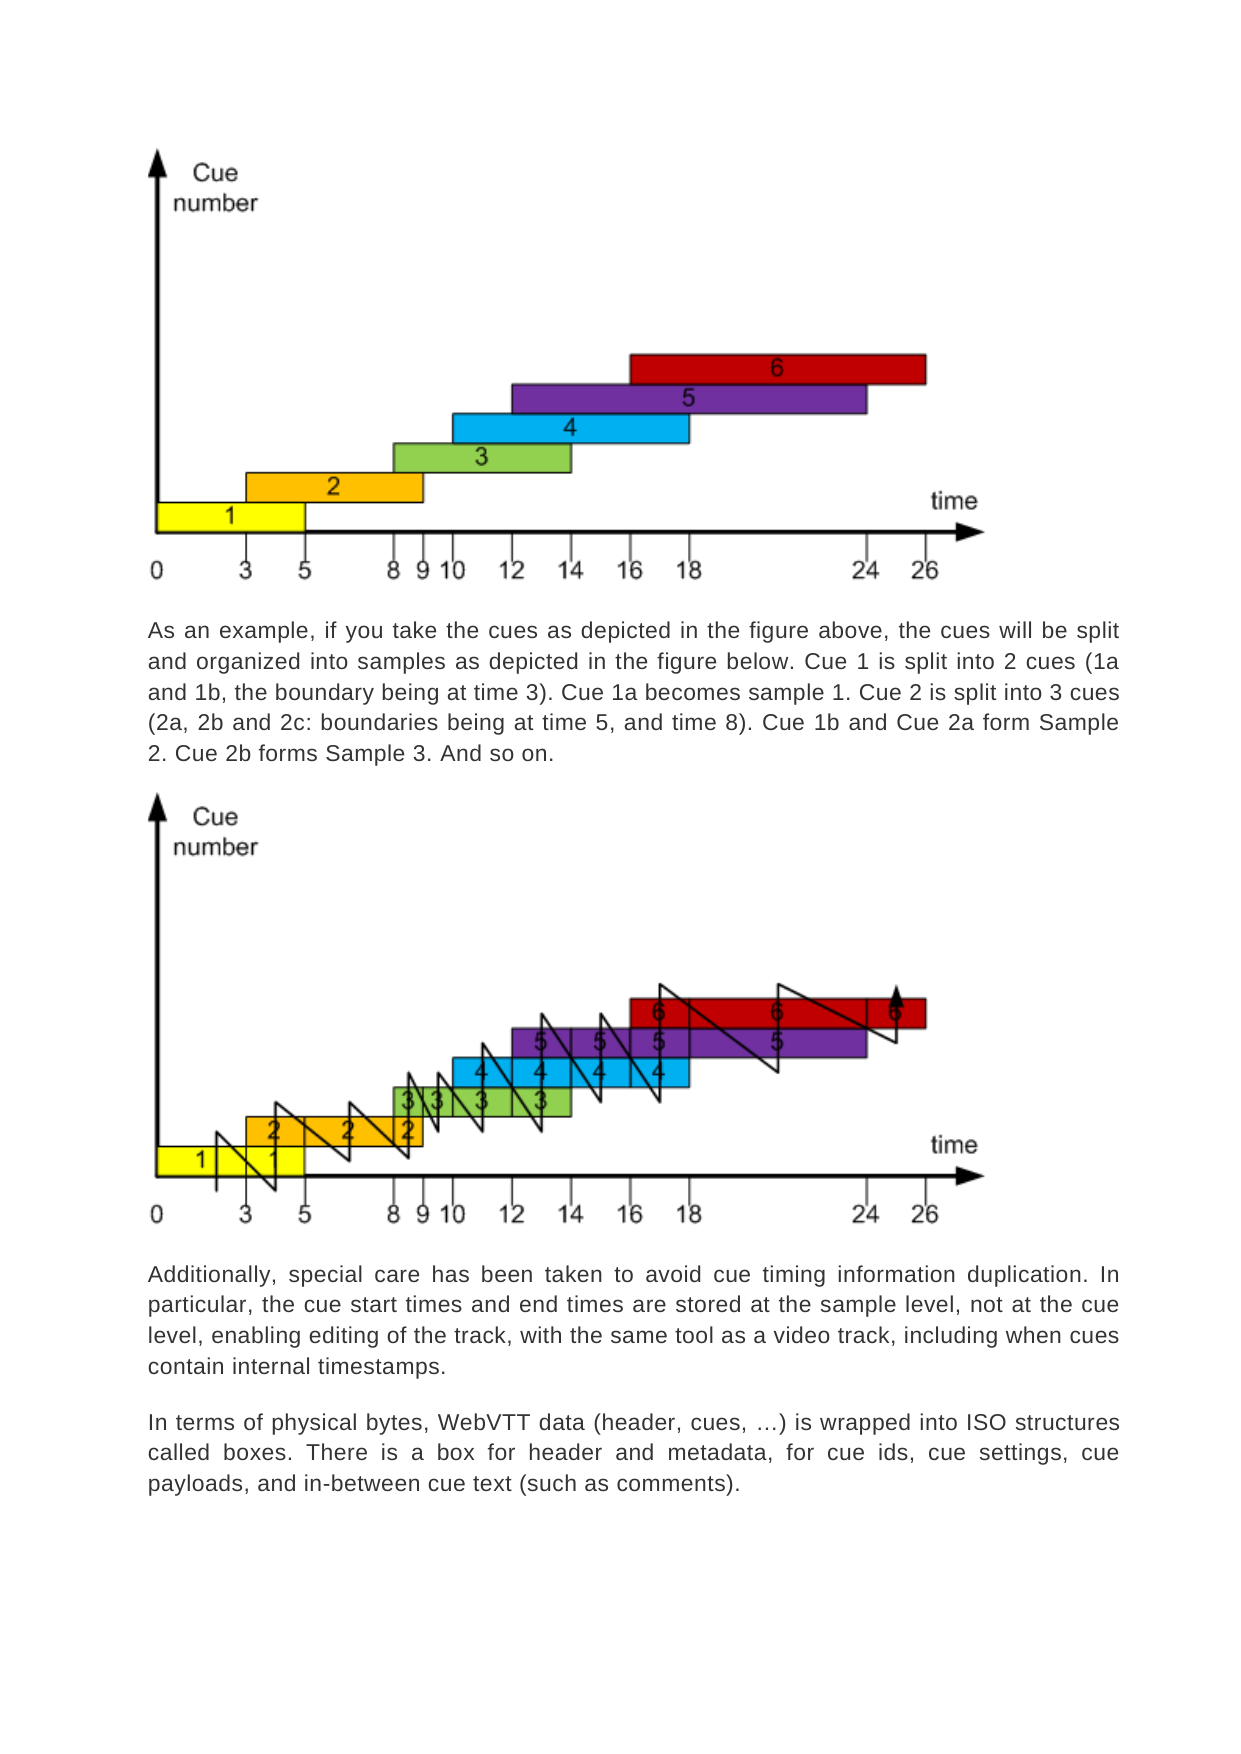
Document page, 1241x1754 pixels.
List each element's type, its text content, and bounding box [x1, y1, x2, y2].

text In terms of physical bytes, WebVTT data (header, cues, …) is wrapped into ISO structures called boxes. There is a box for header and metadata, for cue ids, cue settings, cue payloads, and in-between cue text (such as comments). [148, 1404, 1122, 1496]
picture [147, 791, 986, 1232]
text As an example, if you take the cues as depicted in the figure above, the cues will be split and organized into samples as depicted in the figure below. Cue 1 is split into 2 cues (1a and 1b, the boundary being at time 3). Cue 1a becomes sample 1. Cue 2 is split into 3 cues (2a, 2b and 2c: boundaries being at time 5, and time 8). Cue 1b and Cue 2a form Sample 2. Cue 2b forms Sample 3. And so on. [148, 613, 1122, 766]
picture [147, 147, 986, 588]
text Additionally, special care has been taken to avoid cue timing information duplication. In particular, the cue start times and end times are stored at the sample level, not at the cue level, enabling editing of the track, with the same tool as a video track, including when cues contain internal timestamps. [148, 1256, 1122, 1379]
